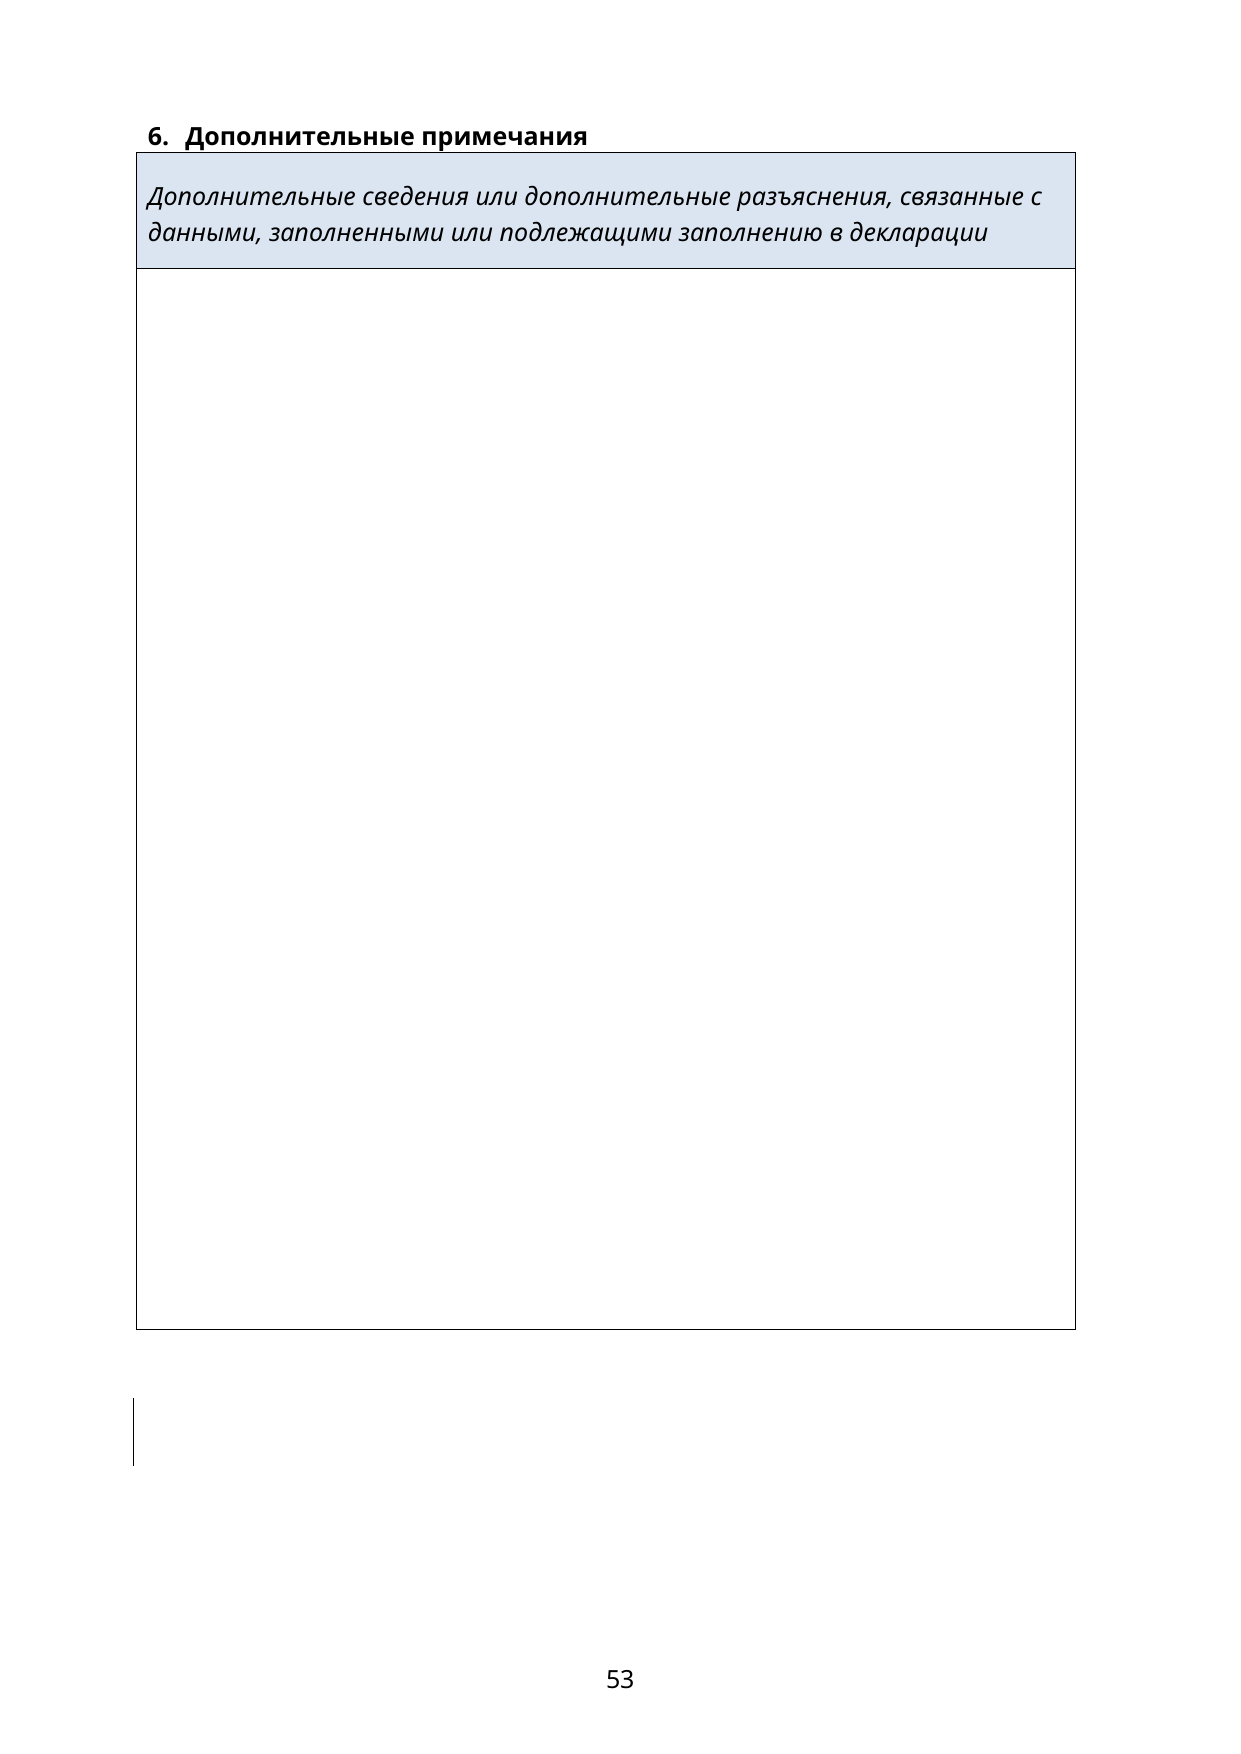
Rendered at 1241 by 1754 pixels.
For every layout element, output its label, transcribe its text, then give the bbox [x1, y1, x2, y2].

table_header Дополнительные сведения или дополнительные разъяснения, связанные с данными, заполненными или подлежащими заполнению в декларации [137, 153, 1075, 268]
table_cell [137, 269, 1075, 1329]
list Дополнительные примечания [148, 118, 1092, 152]
